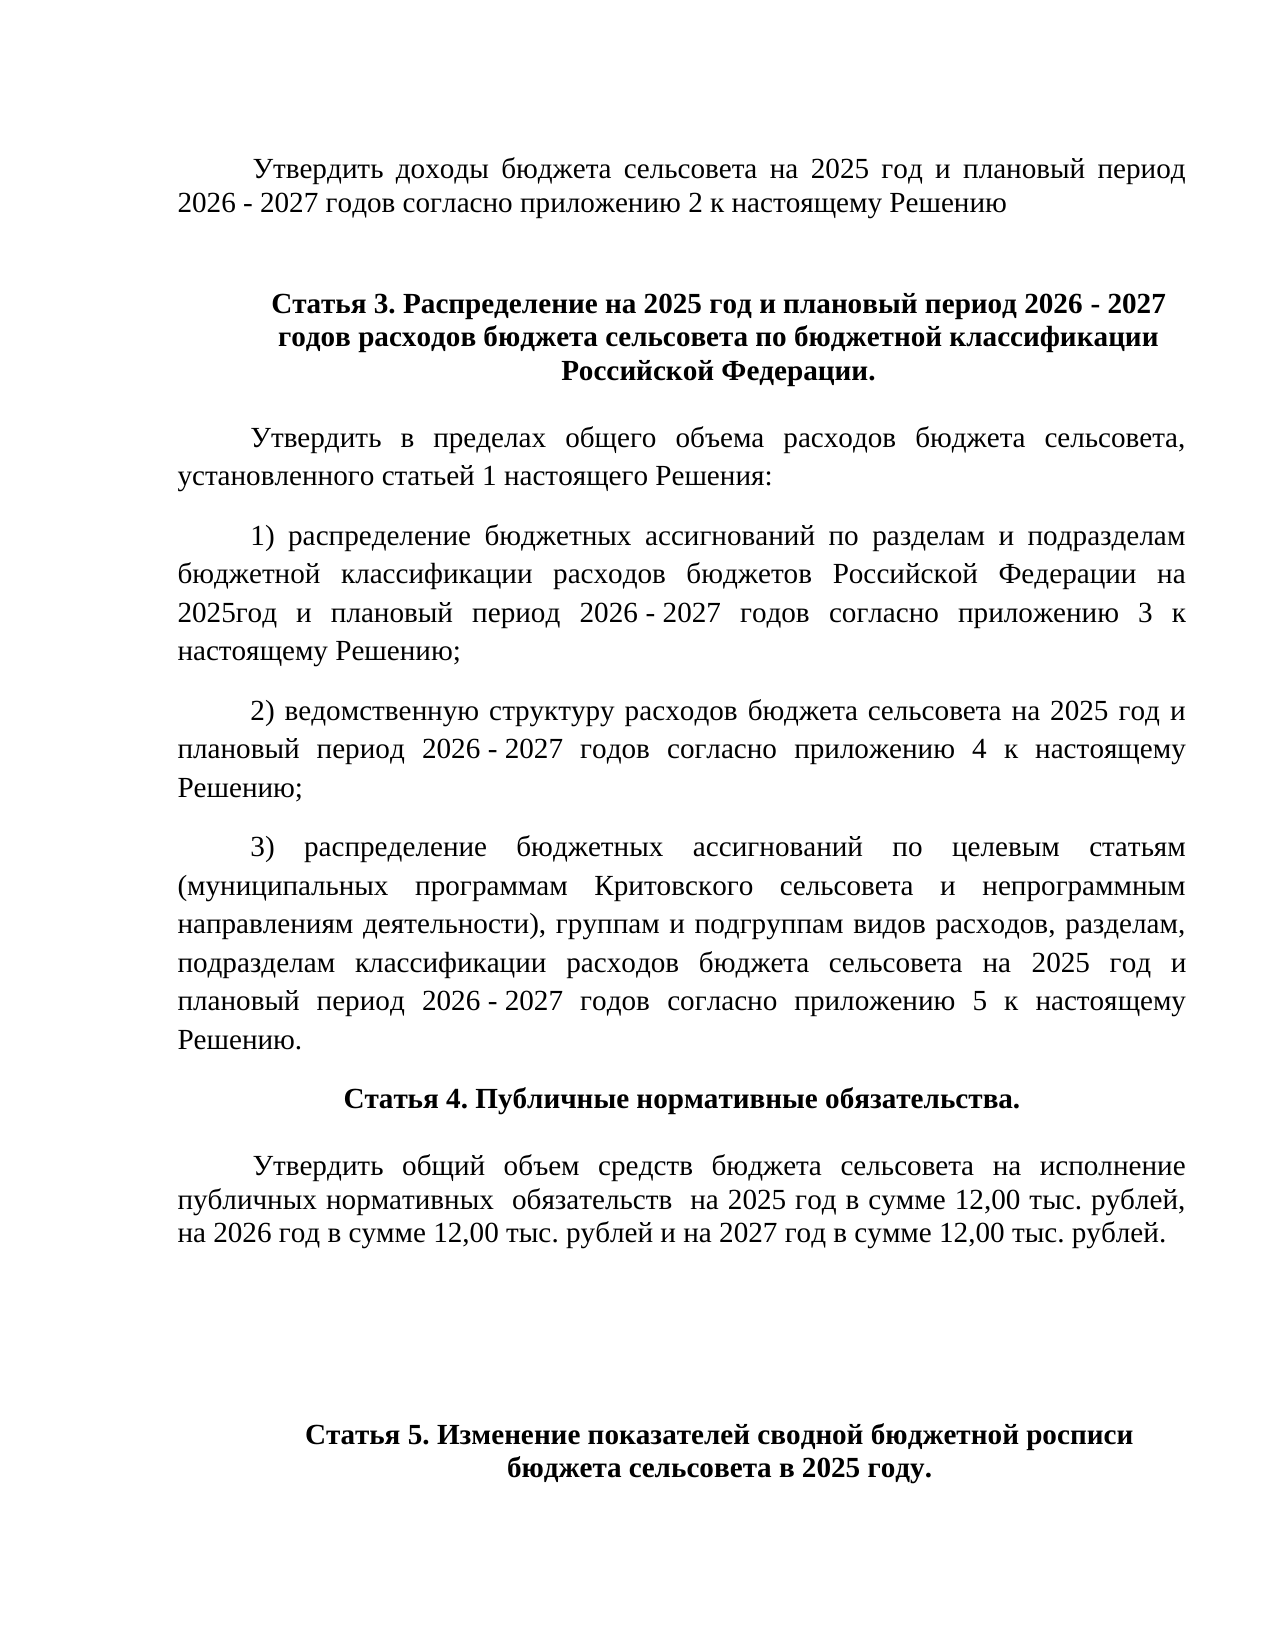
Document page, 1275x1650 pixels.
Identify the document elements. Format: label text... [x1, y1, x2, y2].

text бюджета сельсовета в 2025 году. [177, 1450, 1186, 1484]
text Статья 3. Распределение на 2025 год и плановый период 2026 - 2027 [177, 286, 1186, 319]
text Статья 4. Публичные нормативные обязательства. [177, 1081, 1186, 1115]
text годов расходов бюджета сельсовета по бюджетной классификации [177, 319, 1186, 353]
text Российской Федерации. [177, 353, 1186, 386]
text 1) распределение бюджетных ассигнований по разделам и подразделам бюджетной классификации расходов бюджетов Российской Федерации на 2025год и плановый период 2026 - 2027 годов согласно приложению 3 к настоящему Решению; [177, 518, 1186, 667]
text Утвердить в пределах общего объема расходов бюджета сельсовета, установленного статьей 1 настоящего Решения: [177, 420, 1186, 492]
text 2) ведомственную структуру расходов бюджета сельсовета на 2025 год и плановый период 2026 - 2027 годов согласно приложению 4 к настоящему Решению; [177, 693, 1186, 803]
text 3) распределение бюджетных ассигнований по целевым статьям (муниципальных программам Критовского сельсовета и непрограммным направлениям деятельности), группам и подгруппам видов расходов, разделам, подразделам классификации расходов бюджета сельсовета на 2025 год и плановый период 2026 - 2027 годов согласно приложению 5 к настоящему Решению. [177, 829, 1186, 1056]
text Утвердить общий объем средств бюджета сельсовета на исполнение публичных нормативных обязательств на 2025 год в сумме 12,00 тыс. рублей, на 2026 год в сумме 12,00 тыс. рублей и на 2027 год в сумме 12,00 тыс. рублей. [177, 1148, 1186, 1249]
text Утвердить доходы бюджета сельсовета на 2025 год и плановый период 2026 - 2027 годов согласно приложению 2 к настоящему Решению [177, 152, 1186, 219]
text Статья 5. Изменение показателей сводной бюджетной росписи [177, 1417, 1186, 1450]
